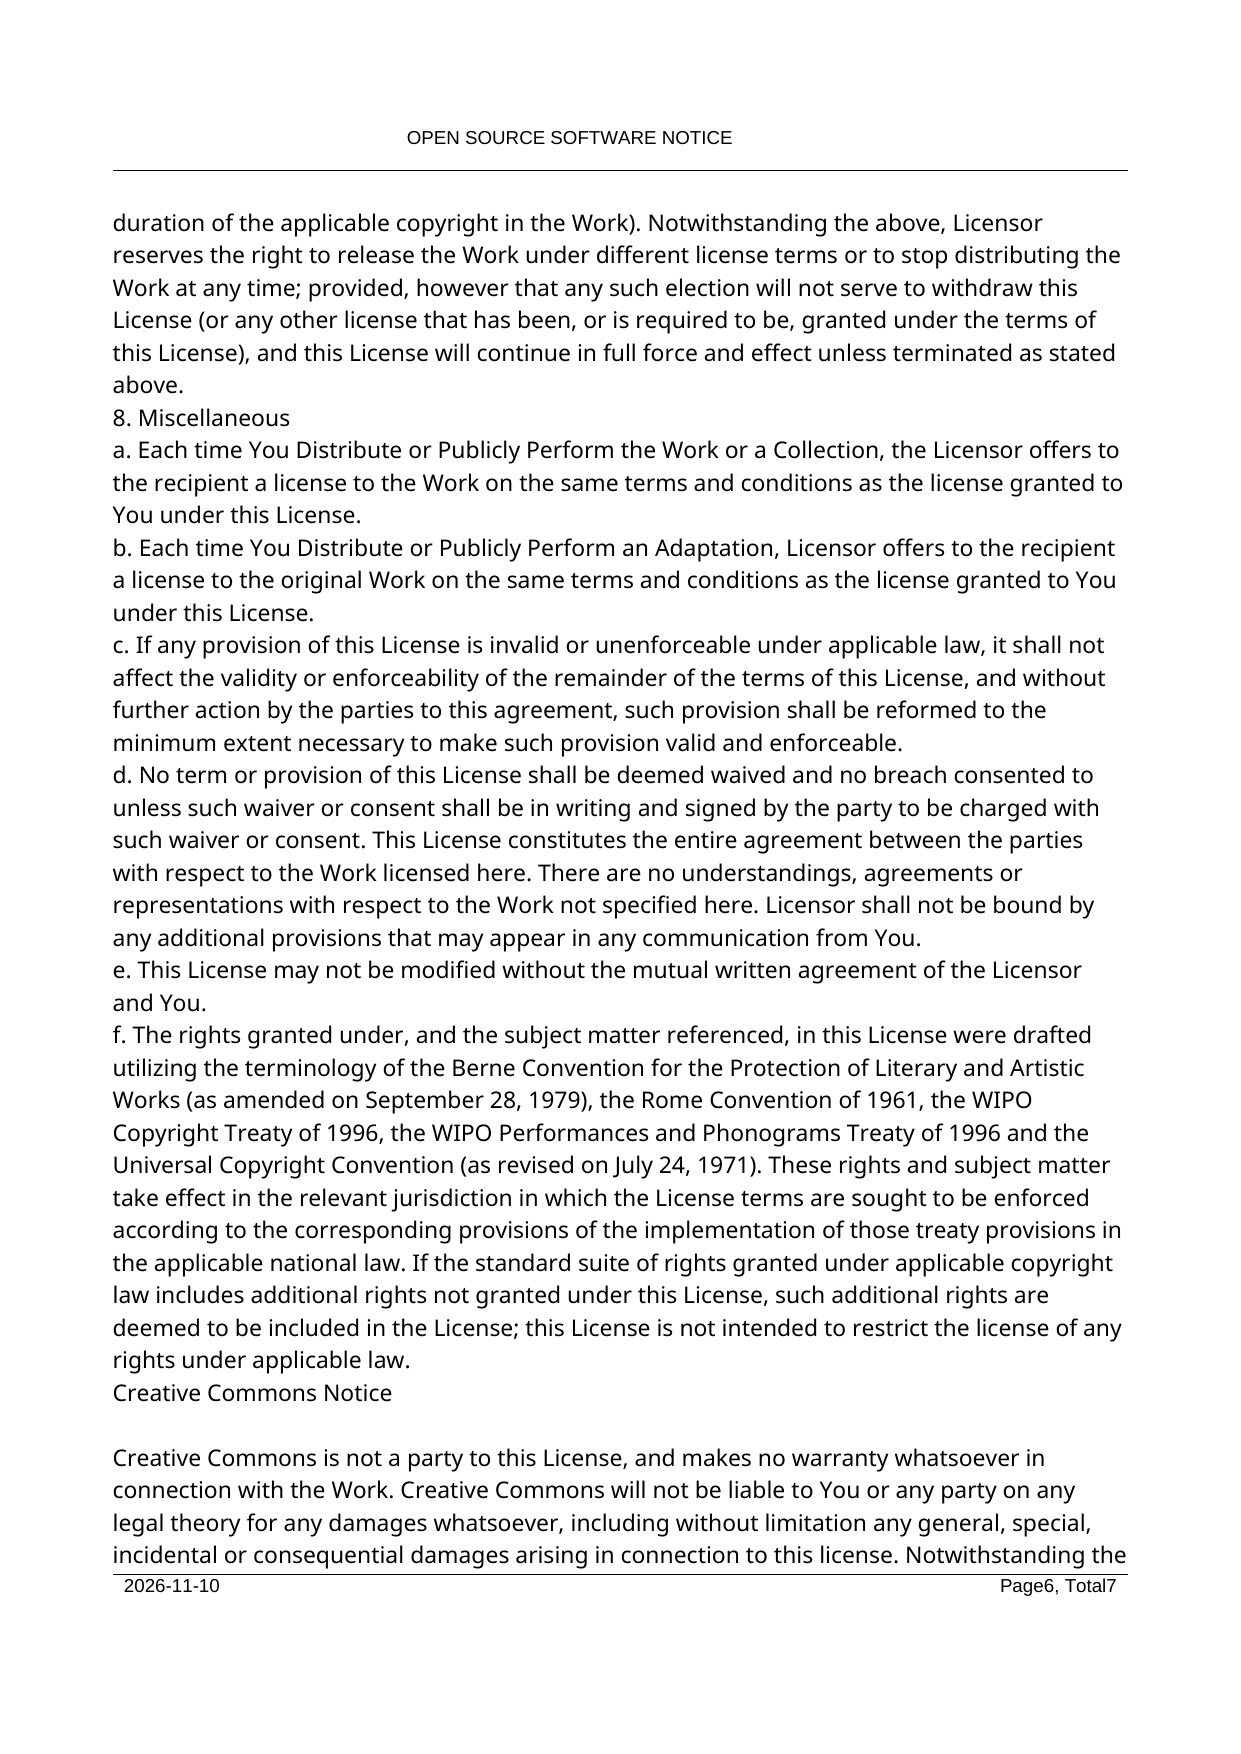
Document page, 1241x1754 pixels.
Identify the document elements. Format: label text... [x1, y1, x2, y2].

text f. The rights granted under, and the subject matter referenced, in this License were drafted utilizing the terminology of the Berne Convention for the Protection of Literary and Artistic Works (as amended on September 28, 1979), the Rome Convention of 1961, the WIPO Copyright Treaty of 1996, the WIPO Performances and Phonograms Treaty of 1996 and the Universal Copyright Convention (as revised on July 24, 1971). These rights and subject matter take effect in the relevant jurisdiction in which the License terms are sought to be enforced according to the corresponding provisions of the implementation of those treaty provisions in the applicable national law. If the standard suite of rights granted under applicable copyright law includes additional rights not granted under this License, such additional rights are deemed to be included in the License; this License is not intended to restrict the license of any rights under applicable law. [112, 1019, 1128, 1376]
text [112, 1441, 1128, 1571]
text d. No term or provision of this License shall be deemed waived and no breach consented to unless such waiver or consent shall be in writing and signed by the party to be charged with such waiver or consent. This License constitutes the entire agreement between the parties with respect to the Work licensed here. There are no understandings, agreements or representations with respect to the Work not specified here. Licensor shall not be bound by any additional provisions that may appear in any communication from You. [112, 759, 1128, 954]
text 8. Miscellaneous [112, 401, 1128, 434]
text b. Each time You Distribute or Publicly Perform an Adaptation, Licensor offers to the recipient a license to the original Work on the same terms and conditions as the license granted to You under this License. [112, 531, 1128, 629]
text Creative Commons Notice [112, 1376, 1128, 1409]
text e. This License may not be modified without the mutual written agreement of the Licensor and You. [112, 954, 1128, 1019]
text a. Each time You Distribute or Publicly Perform the Work or a Collection, the Licensor offers to the recipient a license to the Work on the same terms and conditions as the license granted to You under this License. [112, 434, 1128, 531]
text c. If any provision of this License is invalid or unenforceable under applicable law, it shall not affect the validity or enforceability of the remainder of the terms of this License, and without further action by the parties to this agreement, such provision shall be reformed to the minimum extent necessary to make such provision valid and enforceable. [112, 629, 1128, 759]
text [112, 206, 1128, 401]
